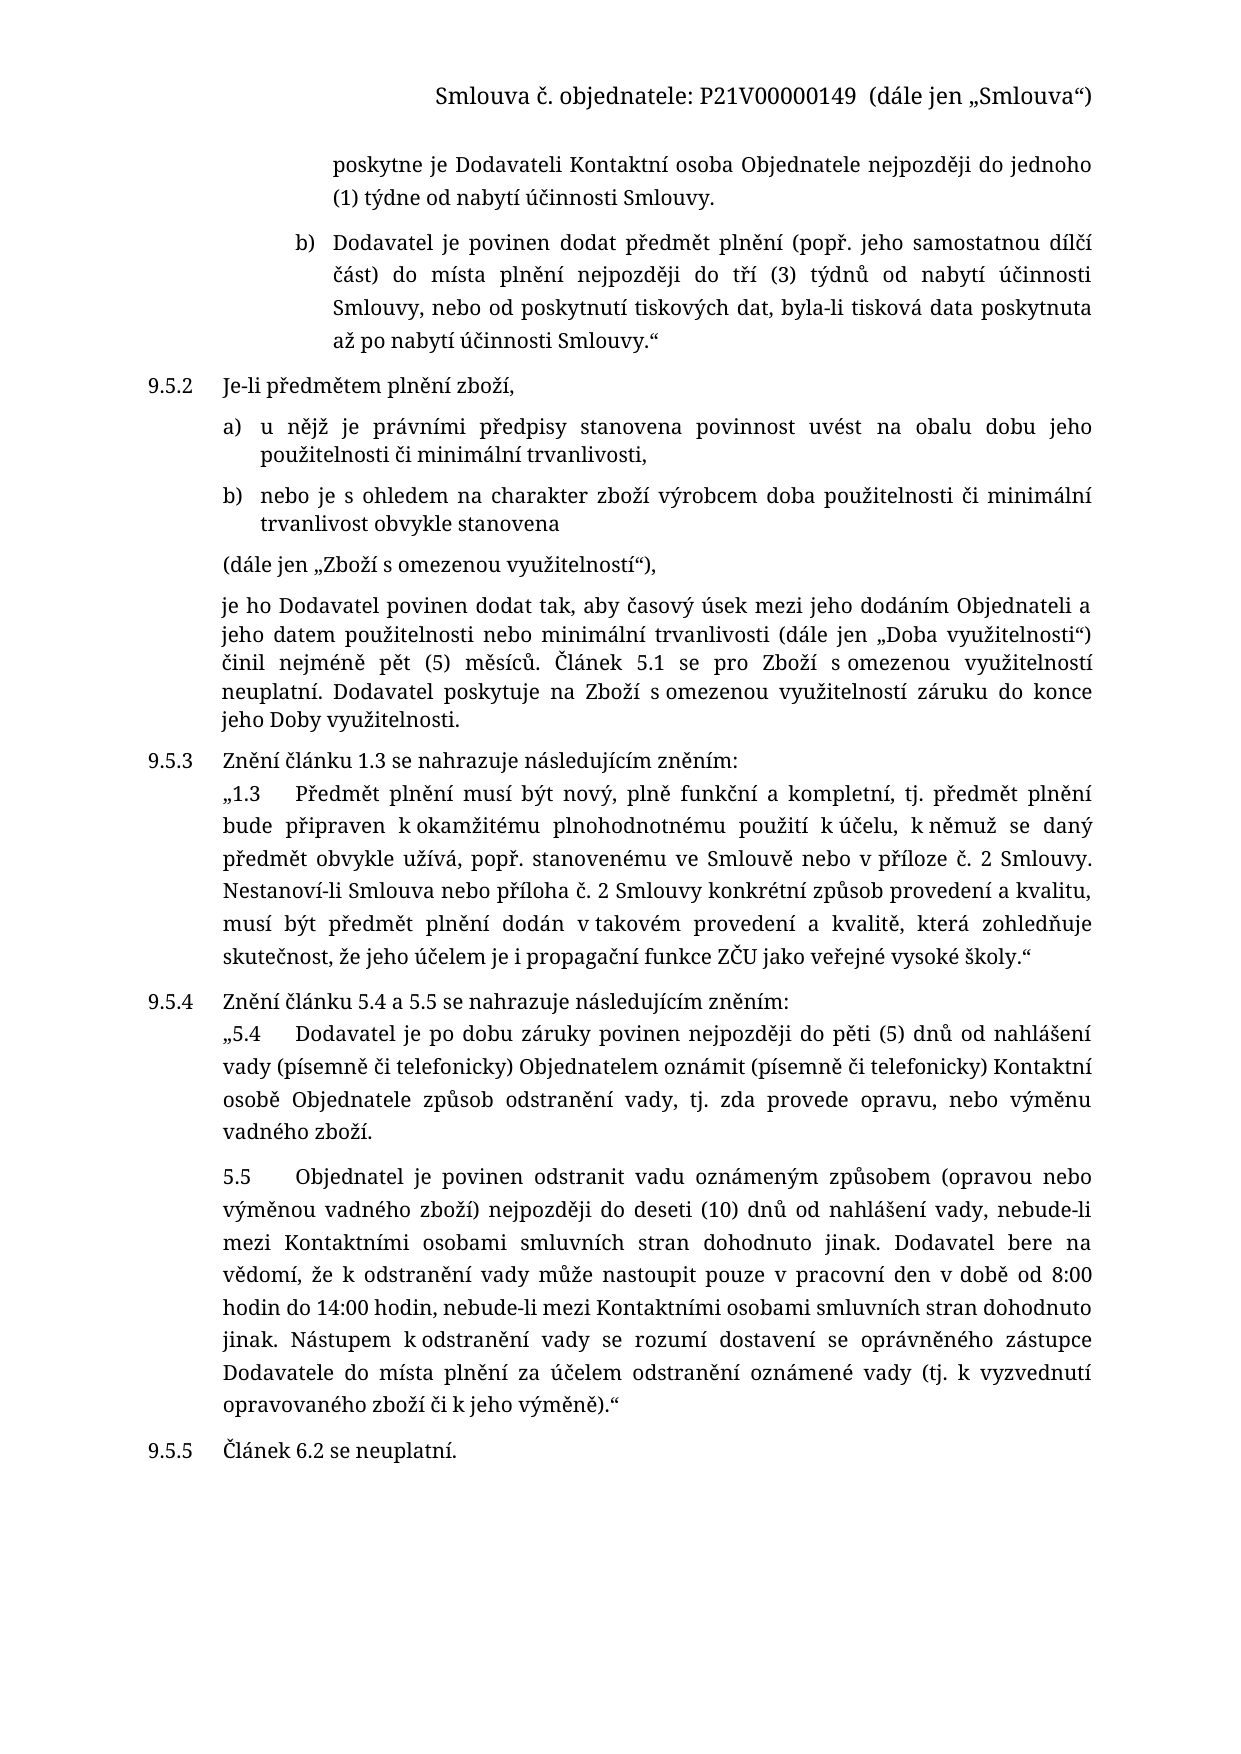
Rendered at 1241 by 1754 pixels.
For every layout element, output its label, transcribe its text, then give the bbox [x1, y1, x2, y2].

text je ho Dodavatel povinen dodat tak, aby časový úsek mezi jeho dodáním Objednateli a jeho datem použitelnosti nebo minimální trvanlivosti (dále jen „Doba využitelnosti“) činil nejméně pět (5) měsíců. Článek 5.1 se pro Zboží s omezenou využitelností neuplatní. Dodavatel poskytuje na Zboží s omezenou využitelností záruku do konce jeho Doby využitelnosti. [221, 591, 1093, 734]
list Znění článku 1.3 se nahrazuje následujícím zněním: [148, 746, 1093, 774]
list „5.4 Dodavatel je po dobu záruky povinen nejpozději do pěti (5) dnů od nahlášení vady (písemně či telefonicky) Objednatelem oznámit (písemně či telefonicky) Kontaktní osobě Objednatele způsob odstranění vady, tj. zda provede opravu, nebo výměnu vadného zboží. [223, 1019, 1093, 1146]
list Článek 6.2 se neuplatní. [148, 1436, 1093, 1464]
text (dále jen „Zboží s omezenou využitelností“), [223, 551, 1093, 579]
list u nějž je právními předpisy stanovena povinnost uvést na obalu dobu jeho použitelnosti či minimální trvanlivosti, [223, 412, 1093, 469]
list 5.5 Objednatel je povinen odstranit vadu oznámeným způsobem (opravou nebo výměnou vadného zboží) nejpozději do deseti (10) dnů od nahlášení vady, nebude-li mezi Kontaktními osobami smluvních stran dohodnuto jinak. Dodavatel bere na vědomí, že k odstranění vady může nastoupit pouze v pracovní den v době od 8:00 hodin do 14:00 hodin, nebude-li mezi Kontaktními osobami smluvních stran dohodnuto jinak. Nástupem k odstranění vady se rozumí dostavení se oprávněného zástupce Dodavatele do místa plnění za účelem odstranění oznámené vady (tj. k vyzvednutí opravovaného zboží či k jeho výměně).“ [223, 1162, 1093, 1419]
list „1.3 Předmět plnění musí být nový, plně funkční a kompletní, tj. předmět plnění bude připraven k okamžitému plnohodnotnému použití k účelu, k němuž se daný předmět obvykle užívá, popř. stanovenému ve Smlouvě nebo v příloze č. 2 Smlouvy. Nestanoví-li Smlouva nebo příloha č. 2 Smlouvy konkrétní způsob provedení a kvalitu, musí být předmět plnění dodán v takovém provedení a kvalitě, která zohledňuje skutečnost, že jeho účelem je i propagační funkce ZČU jako veřejné vysoké školy.“ [223, 779, 1093, 970]
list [295, 150, 1093, 211]
list Je-li předmětem plnění zboží, [148, 371, 1093, 399]
list Dodavatel je povinen dodat předmět plnění (popř. jeho samostatnou dílčí část) do místa plnění nejpozději do tří (3) týdnů od nabytí účinnosti Smlouvy, nebo od poskytnutí tiskových dat, byla-li tisková data poskytnuta až po nabytí účinnosti Smlouvy.“ [295, 228, 1093, 354]
list nebo je s ohledem na charakter zboží výrobcem doba použitelnosti či minimální trvanlivost obvykle stanovena [223, 481, 1093, 538]
list Znění článku 5.4 a 5.5 se nahrazuje následujícím zněním: [148, 987, 1093, 1015]
